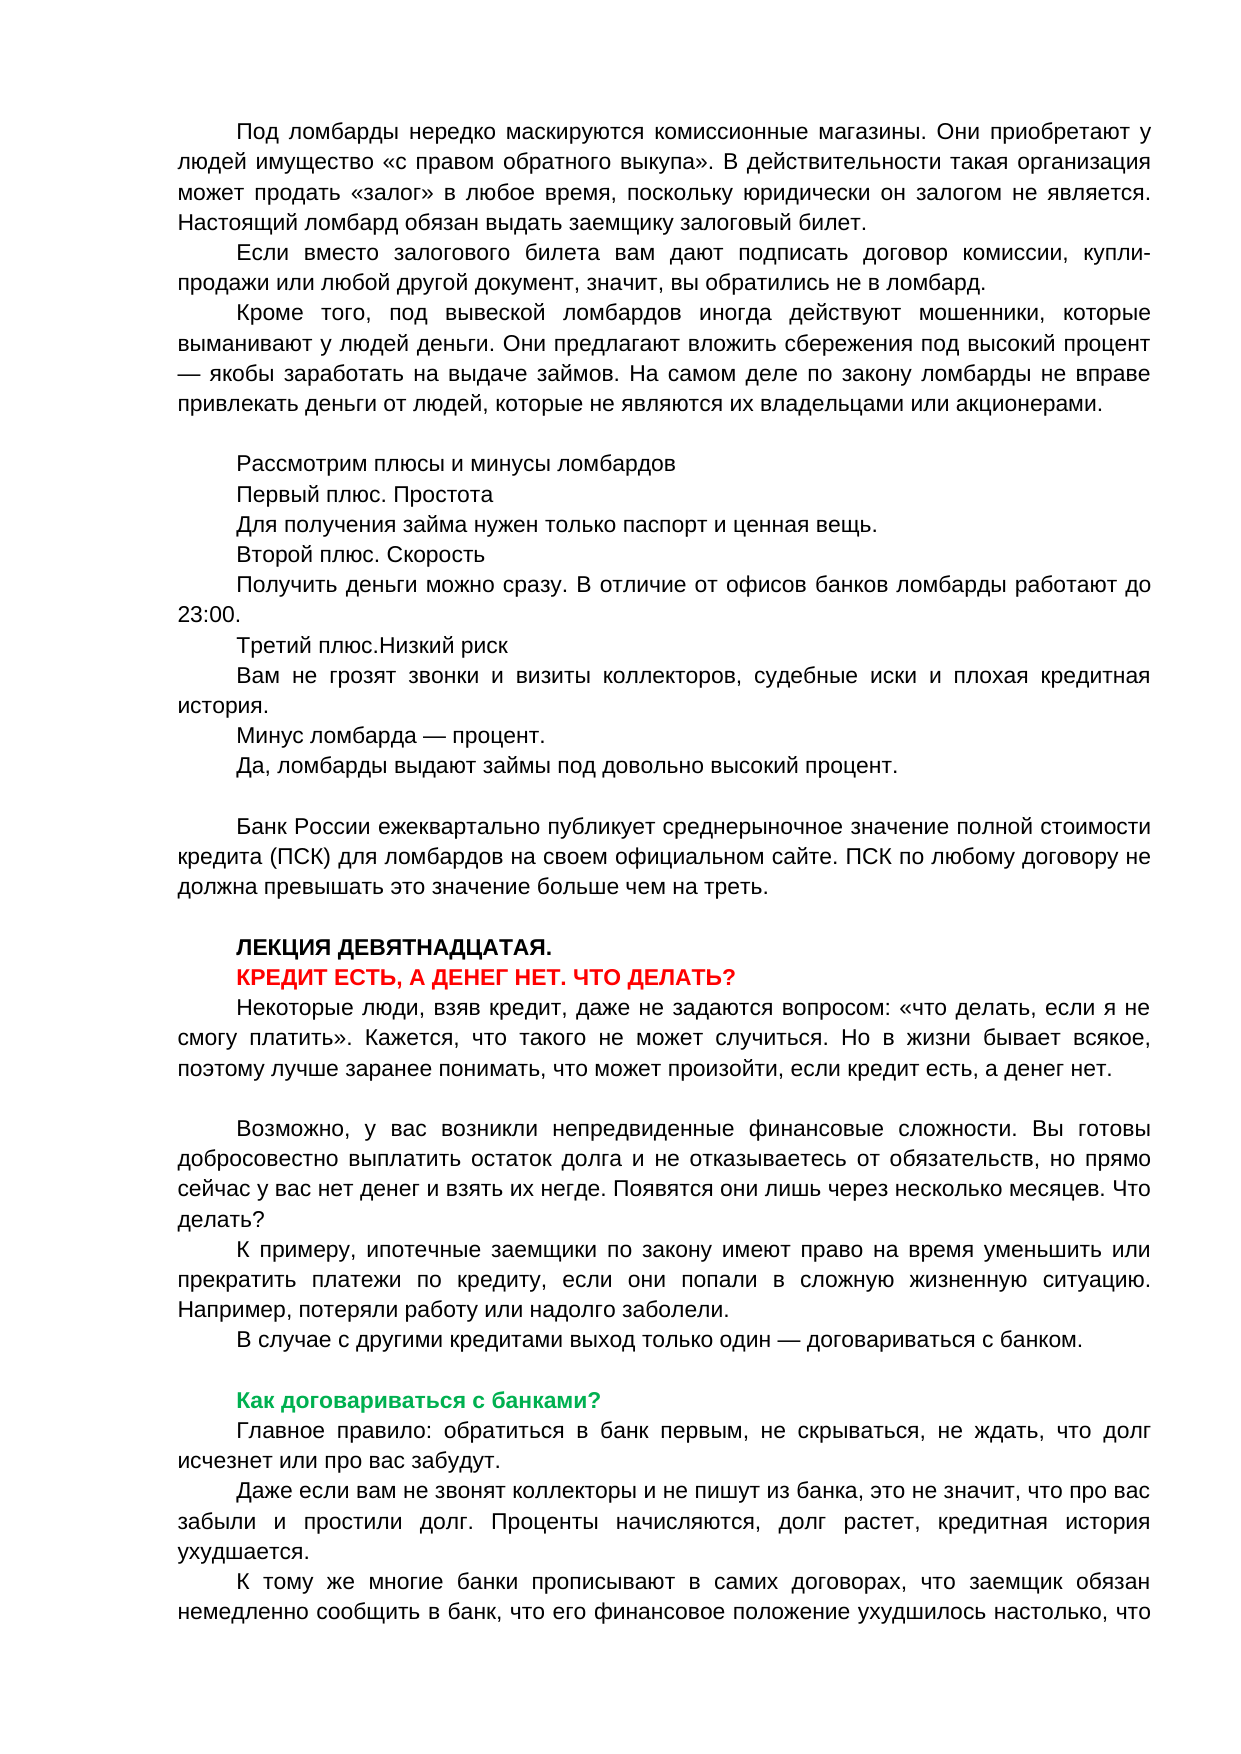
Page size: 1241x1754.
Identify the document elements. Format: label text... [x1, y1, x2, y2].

text Банк России ежеквартально публикует среднерыночное значение полной стоимости кредита (ПСК) для ломбардов на своем официальном сайте. ПСК по любому договору не должна превышать это значение больше чем на треть. [177, 813, 1152, 900]
text К примеру, ипотечные заемщики по закону имеют право на время уменьшить или прекратить платежи по кредиту, если они попали в сложную жизненную ситуацию. Например, потеряли работу или надолго заболели. [177, 1236, 1152, 1323]
subtitle КРЕДИТ ЕСТЬ, А ДЕНЕГ НЕТ. ЧТО ДЕЛАТЬ? [177, 964, 1152, 990]
text Вам не грозят звонки и визиты коллекторов, судебные иски и плохая кредитная история. [177, 662, 1152, 718]
text ЛЕКЦИЯ ДЕВЯТНАДЦАТАЯ. [177, 934, 1152, 960]
text Кроме того, под вывеской ломбардов иногда действуют мошенники, которые выманивают у людей деньги. Они предлагают вложить сбережения под высокий процент — якобы заработать на выдаче займов. На самом деле по закону ломбарды не вправе привлекать деньги от людей, которые не являются их владельцами или акционерами. [177, 299, 1152, 416]
text В случае с другими кредитами выход только один — договариваться с банком. [177, 1326, 1152, 1353]
text Некоторые люди, взяв кредит, даже не задаются вопросом: «что делать, если я не смогу платить». Кажется, что такого не может случиться. Но в жизни бывает всякое, поэтому лучше заранее понимать, что может произойти, если кредит есть, а денег нет. [177, 994, 1152, 1081]
text Рассмотрим плюсы и минусы ломбардов [177, 450, 1152, 477]
text Получить деньги можно сразу. В отличие от офисов банков ломбарды работают до 23:00. [177, 571, 1152, 628]
text Третий плюс.Низкий риск [177, 632, 1152, 658]
text Для получения займа нужен только паспорт и ценная вещь. [177, 511, 1152, 537]
text Даже если вам не звонят коллекторы и не пишут из банка, это не значит, что про вас забыли и простили долг. Проценты начисляются, долг растет, кредитная история ухудшается. [177, 1477, 1152, 1564]
text Второй плюс. Скорость [177, 541, 1152, 567]
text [177, 1568, 1152, 1625]
text Первый плюс. Простота [177, 481, 1152, 507]
text Под ломбарды нередко маскируются комиссионные магазины. Они приобретают у людей имущество «с правом обратного выкупа». В действительности такая организация может продать «залог» в любое время, поскольку юридически он залогом не является. Настоящий ломбард обязан выдать заемщику залоговый билет. [177, 118, 1152, 235]
text Да, ломбарды выдают займы под довольно высокий процент. [177, 752, 1152, 779]
text Минус ломбарда — процент. [177, 722, 1152, 749]
text Возможно, у вас возникли непредвиденные финансовые сложности. Вы готовы добросовестно выплатить остаток долга и не отказываетесь от обязательств, но прямо сейчас у вас нет денег и взять их негде. Появятся они лишь через несколько месяцев. Что делать? [177, 1115, 1152, 1232]
text Если вместо залогового билета вам дают подписать договор комиссии, купли-продажи или любой другой документ, значит, вы обратились не в ломбард. [177, 239, 1152, 296]
text Как договариваться с банками? [177, 1387, 1152, 1413]
text Главное правило: обратиться в банк первым, не скрываться, не ждать, что долг исчезнет или про вас забудут. [177, 1417, 1152, 1474]
